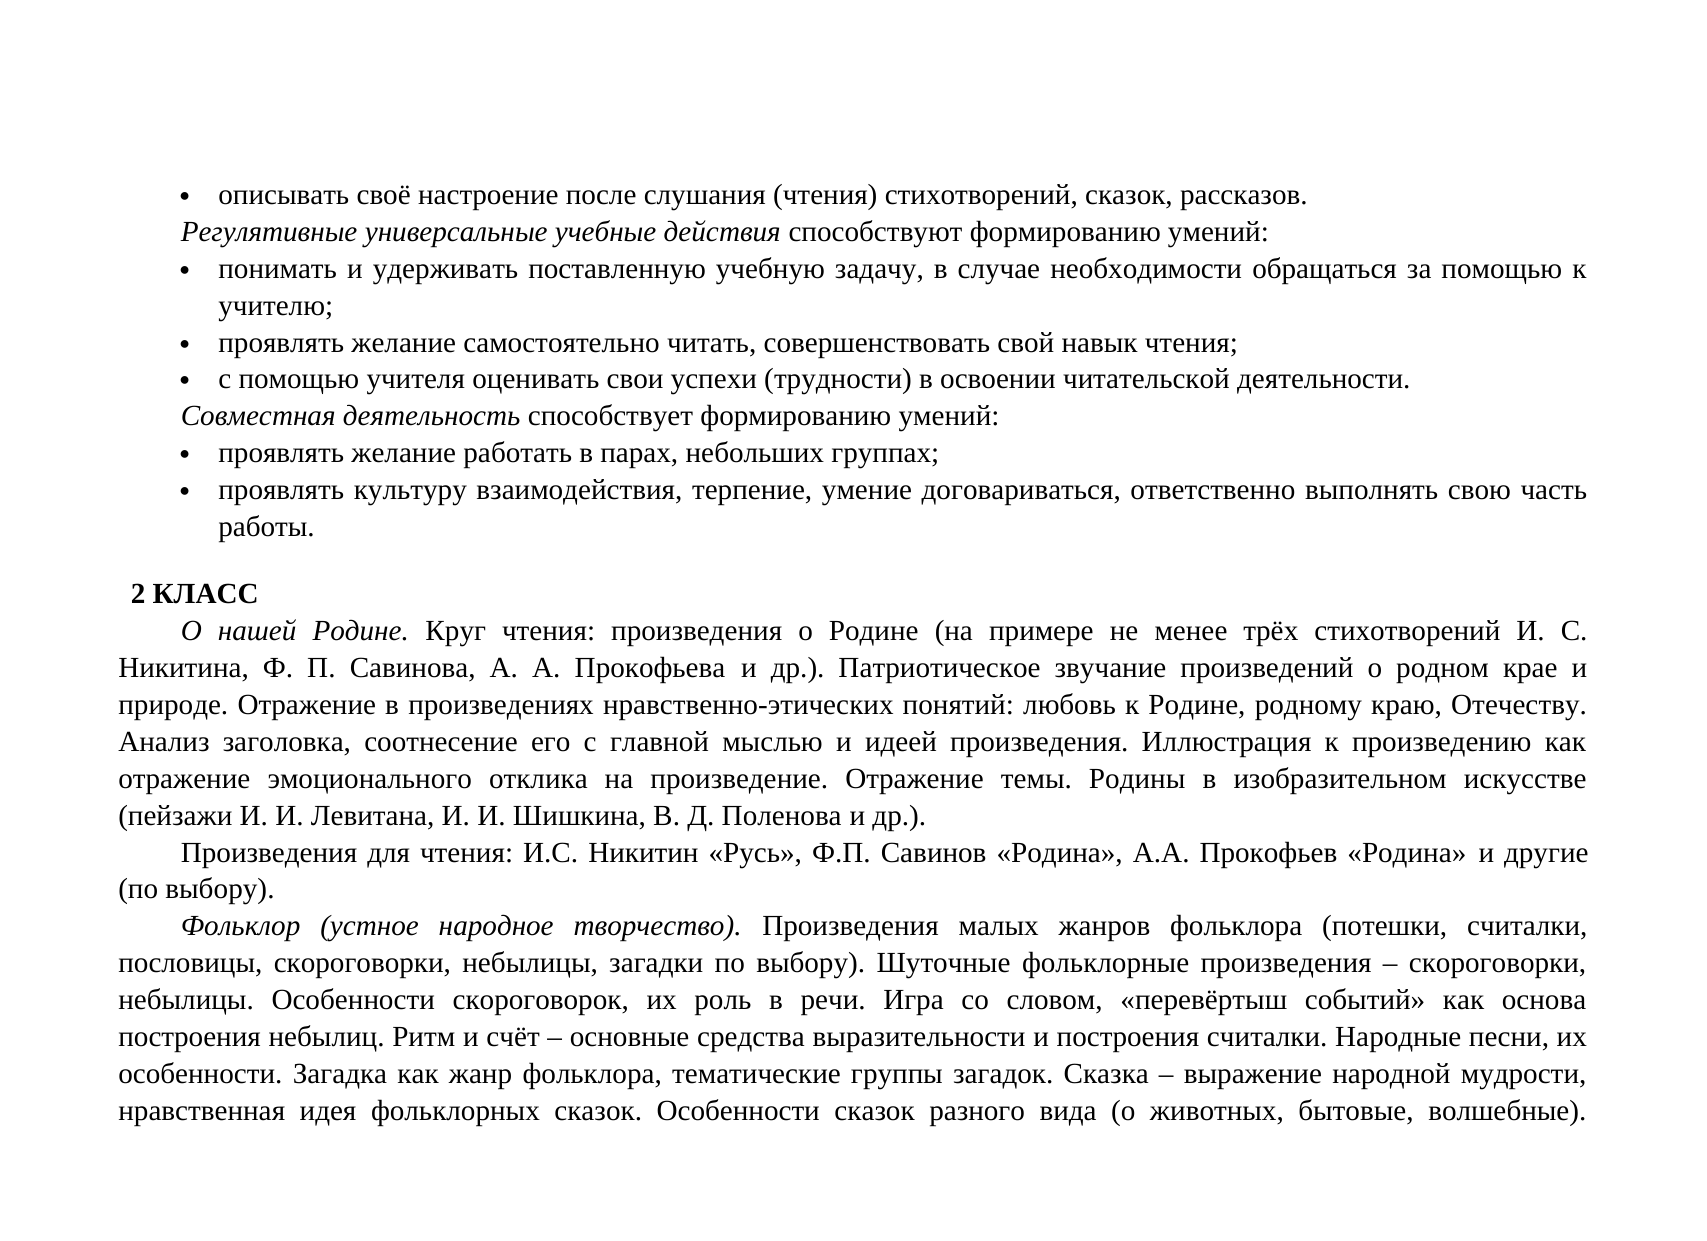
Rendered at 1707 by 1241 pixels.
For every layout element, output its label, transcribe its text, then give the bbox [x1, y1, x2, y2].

list проявлять желание самостоятельно читать, совершенствовать свой навык чтения; [181, 325, 1588, 358]
text О нашей Родине. Круг чтения: произведения о Родине (на примере не менее трёх стихотворений И. С. Никитина, Ф. П. Савинова, А. А. Прокофьева и др.). Патриотическое звучание произведений о родном крае и природе. Отражение в произведениях нравственно-этических понятий: любовь к Родине, родному краю, Отечеству. Анализ заголовка, соотнесение его с главной мыслью и идеей произведения. Иллюстрация к произведению как отражение эмоционального отклика на произведение. Отражение темы. Родины в изобразительном искусстве (пейзажи И. И. Левитана, И. И. Шишкина, В. Д. Поленова и др.). [118, 613, 1588, 831]
list проявлять желание работать в парах, небольших группах; [181, 435, 1588, 469]
list понимать и удерживать поставленную учебную задачу, в случае необходимости обращаться за помощью к учителю; [181, 251, 1588, 321]
list с помощью учителя оценивать свои успехи (трудности) в освоении читательской деятельности. [181, 362, 1588, 395]
text Регулятивные универсальные учебные действия способствуют формированию умений: [118, 214, 1588, 248]
text Произведения для чтения: И.С. Никитин «Русь», Ф.П. Савинов «Родина», А.А. Прокофьев «Родина» и другие (по выбору). [118, 835, 1588, 905]
list проявлять культуру взаимодействия, терпение, умение договариваться, ответственно выполнять свою часть работы. [181, 472, 1588, 543]
text Совместная деятельность способствует формированию умений: [118, 398, 1588, 432]
text 2 КЛАСС [131, 577, 1588, 610]
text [118, 908, 1588, 1126]
list описывать своё настроение после слушания (чтения) стихотворений, сказок, рассказов. [181, 177, 1588, 211]
